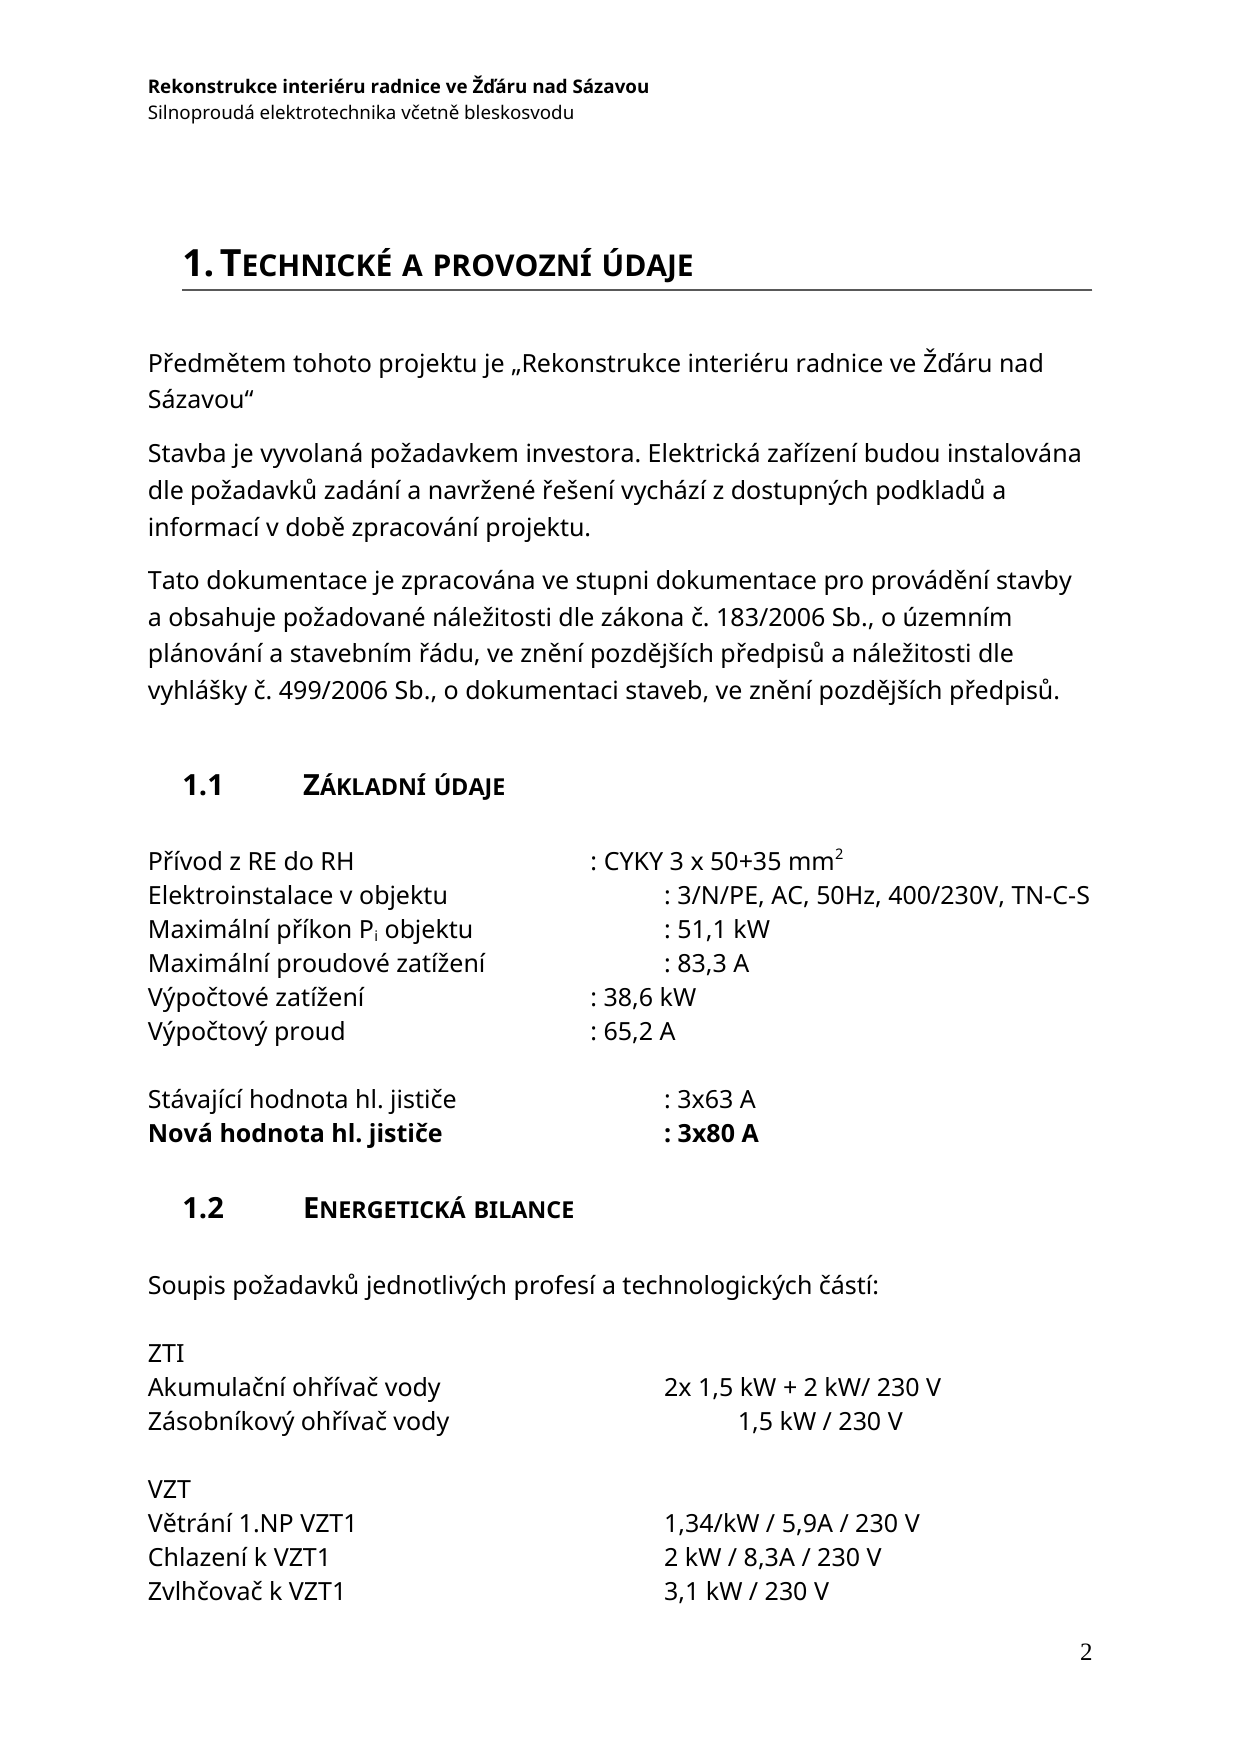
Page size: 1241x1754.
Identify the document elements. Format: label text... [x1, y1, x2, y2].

text Akumulační ohřívač vody 2x 1,5 kW + 2 kW/ 230 V [148, 1369, 1092, 1403]
text Předmětem tohoto projektu je „Rekonstrukce interiéru radnice ve Žďáru nad Sázavou“ [148, 345, 1092, 416]
text Maximální proudové zatížení : 83,3 A [148, 946, 1092, 980]
text Elektroinstalace v objektu : 3/N/PE, AC, 50Hz, 400/230V, TN-C-S [148, 878, 1092, 912]
text Výpočtový proud : 65,2 A [148, 1014, 1092, 1048]
text Zásobníkový ohřívač vody 1,5 kW / 230 V [148, 1403, 1092, 1438]
subtitle Základní údaje [182, 764, 1092, 803]
text VZT [148, 1472, 1092, 1506]
subtitle Energetická bilance [182, 1188, 1092, 1227]
text Soupis požadavků jednotlivých profesí a technologických částí: [148, 1267, 1092, 1301]
text Zvlhčovač k VZT1 3,1 kW / 230 V [148, 1574, 1092, 1608]
text Chlazení k VZT1 2 kW / 8,3A / 230 V [148, 1540, 1092, 1574]
text Stavba je vyvolaná požadavkem investora. Elektrická zařízení budou instalována dle požadavků zadání a navržené řešení vychází z dostupných podkladů a informací v době zpracování projektu. [148, 436, 1092, 543]
subtitle Technické a provozní údaje [182, 236, 1092, 289]
text Maximální příkon Pi objektu : 51,1 kW [148, 912, 1092, 946]
text ZTI [148, 1335, 1092, 1369]
text Přívod z RE do RH : CYKY 3 x 50+35 mm2 [148, 843, 1092, 878]
text Výpočtové zatížení : 38,6 kW [148, 980, 1092, 1014]
text Tato dokumentace je zpracována ve stupni dokumentace pro provádění stavby a obsahuje požadované náležitosti dle zákona č. 183/2006 Sb., o územním plánování a stavebním řádu, ve znění pozdějších předpisů a náležitosti dle vyhlášky č. 499/2006 Sb., o dokumentaci staveb, ve znění pozdějších předpisů. [148, 563, 1092, 707]
text Nová hodnota hl. jističe : 3x80 A [148, 1116, 1092, 1150]
text Větrání 1.NP VZT1 1,34/kW / 5,9A / 230 V [148, 1506, 1092, 1540]
text Stávající hodnota hl. jističe : 3x63 A [148, 1082, 1092, 1116]
